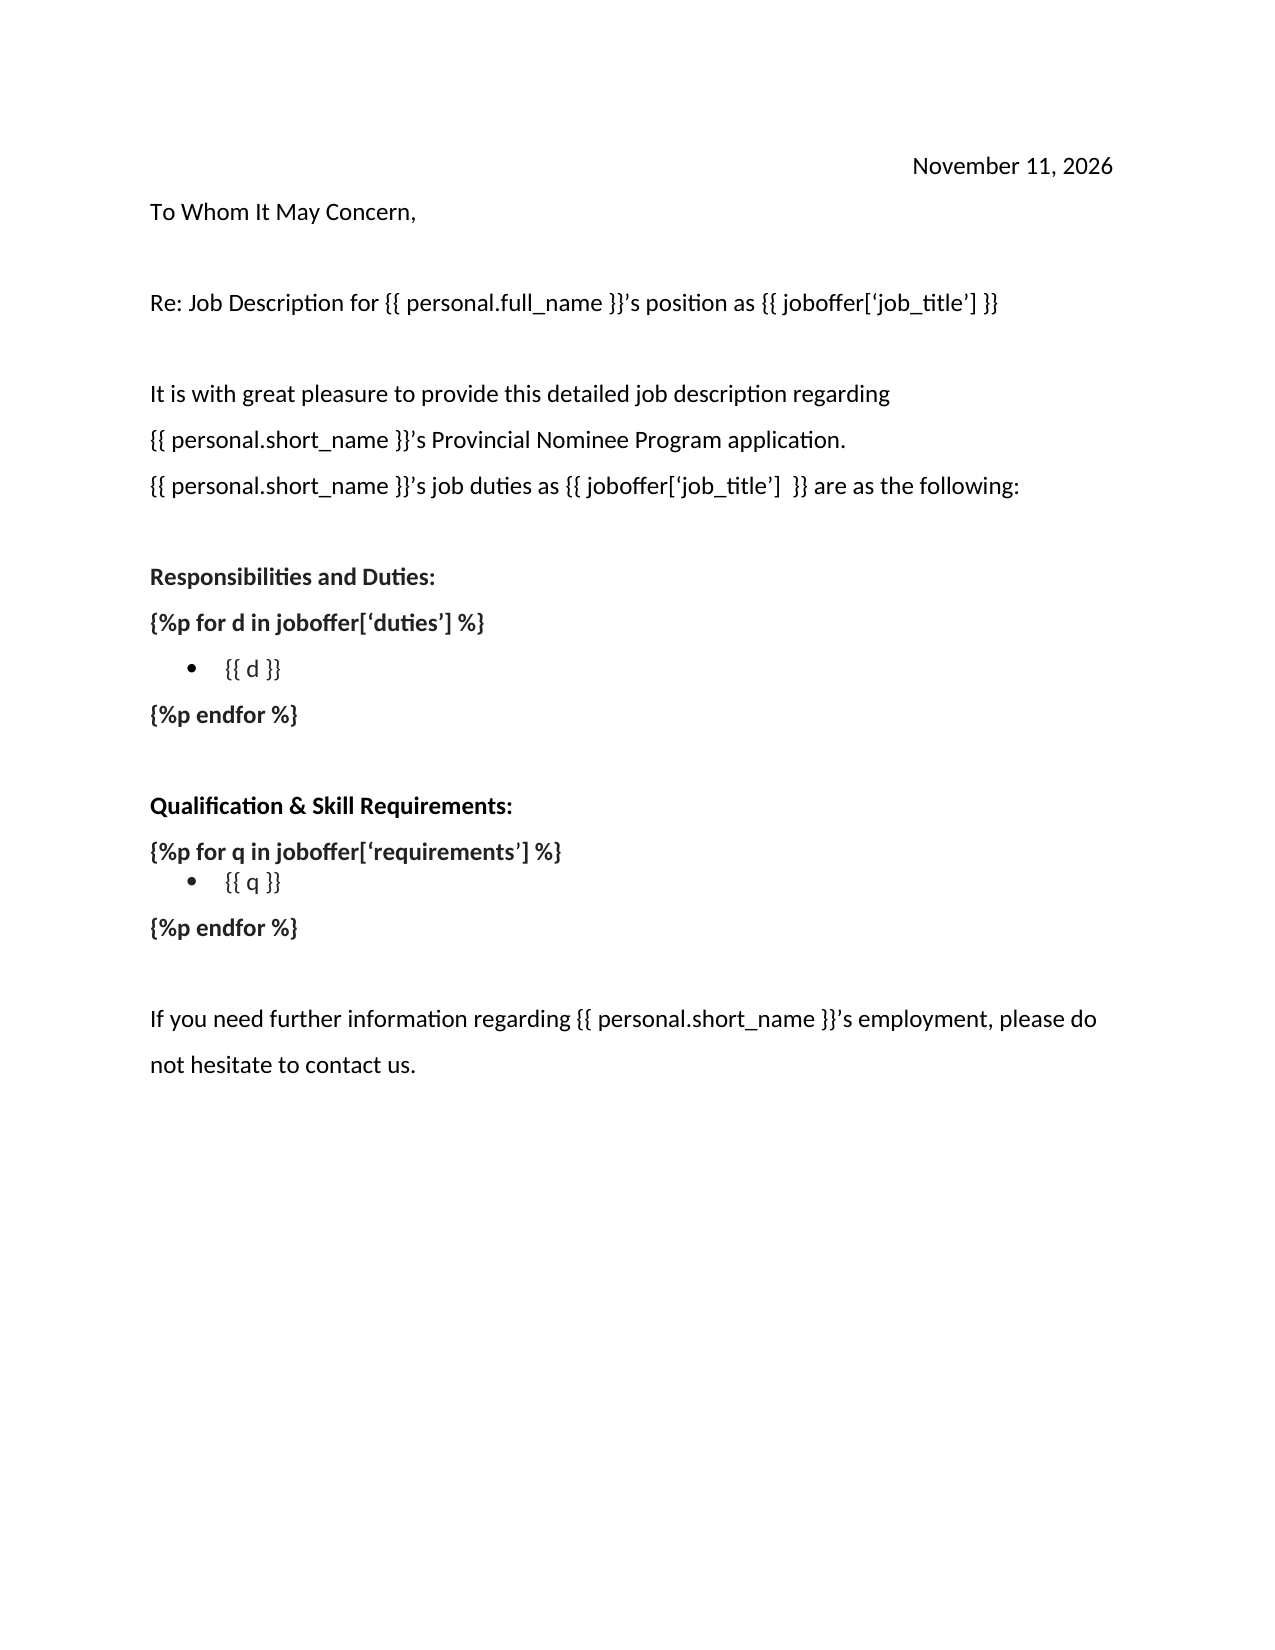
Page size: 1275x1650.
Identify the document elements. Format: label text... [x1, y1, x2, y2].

text {%p for d in joboffer[‘duties’] %} [150, 607, 1125, 638]
text Qualification & Skill Requirements: [150, 790, 1125, 821]
text Re: Job Description for {{ personal.full_name }}’s position as {{ joboffer[‘job_title’] }} [150, 287, 1113, 318]
text Responsibilities and Duties: [150, 562, 1125, 592]
text It is with great pleasure to provide this detailed job description regarding {{ personal.short_name }}’s Provincial Nominee Program application. {{ personal.short_name }}’s job duties as {{ joboffer[‘job_title’] }} are as the following: [150, 379, 1113, 501]
text To Whom It May Concern, [150, 196, 1113, 226]
text If you need further information regarding {{ personal.short_name }}’s employment, please do not hesitate to contact us. [150, 1004, 1125, 1080]
text {%p for q in joboffer[‘requirements’] %} [150, 836, 1125, 866]
text {%p endfor %} [150, 699, 1125, 729]
list {{ q }} [187, 866, 1125, 897]
text February 20, 2022 [150, 150, 1113, 181]
list {{ d }} [187, 653, 1125, 683]
text {%p endfor %} [150, 912, 1125, 943]
